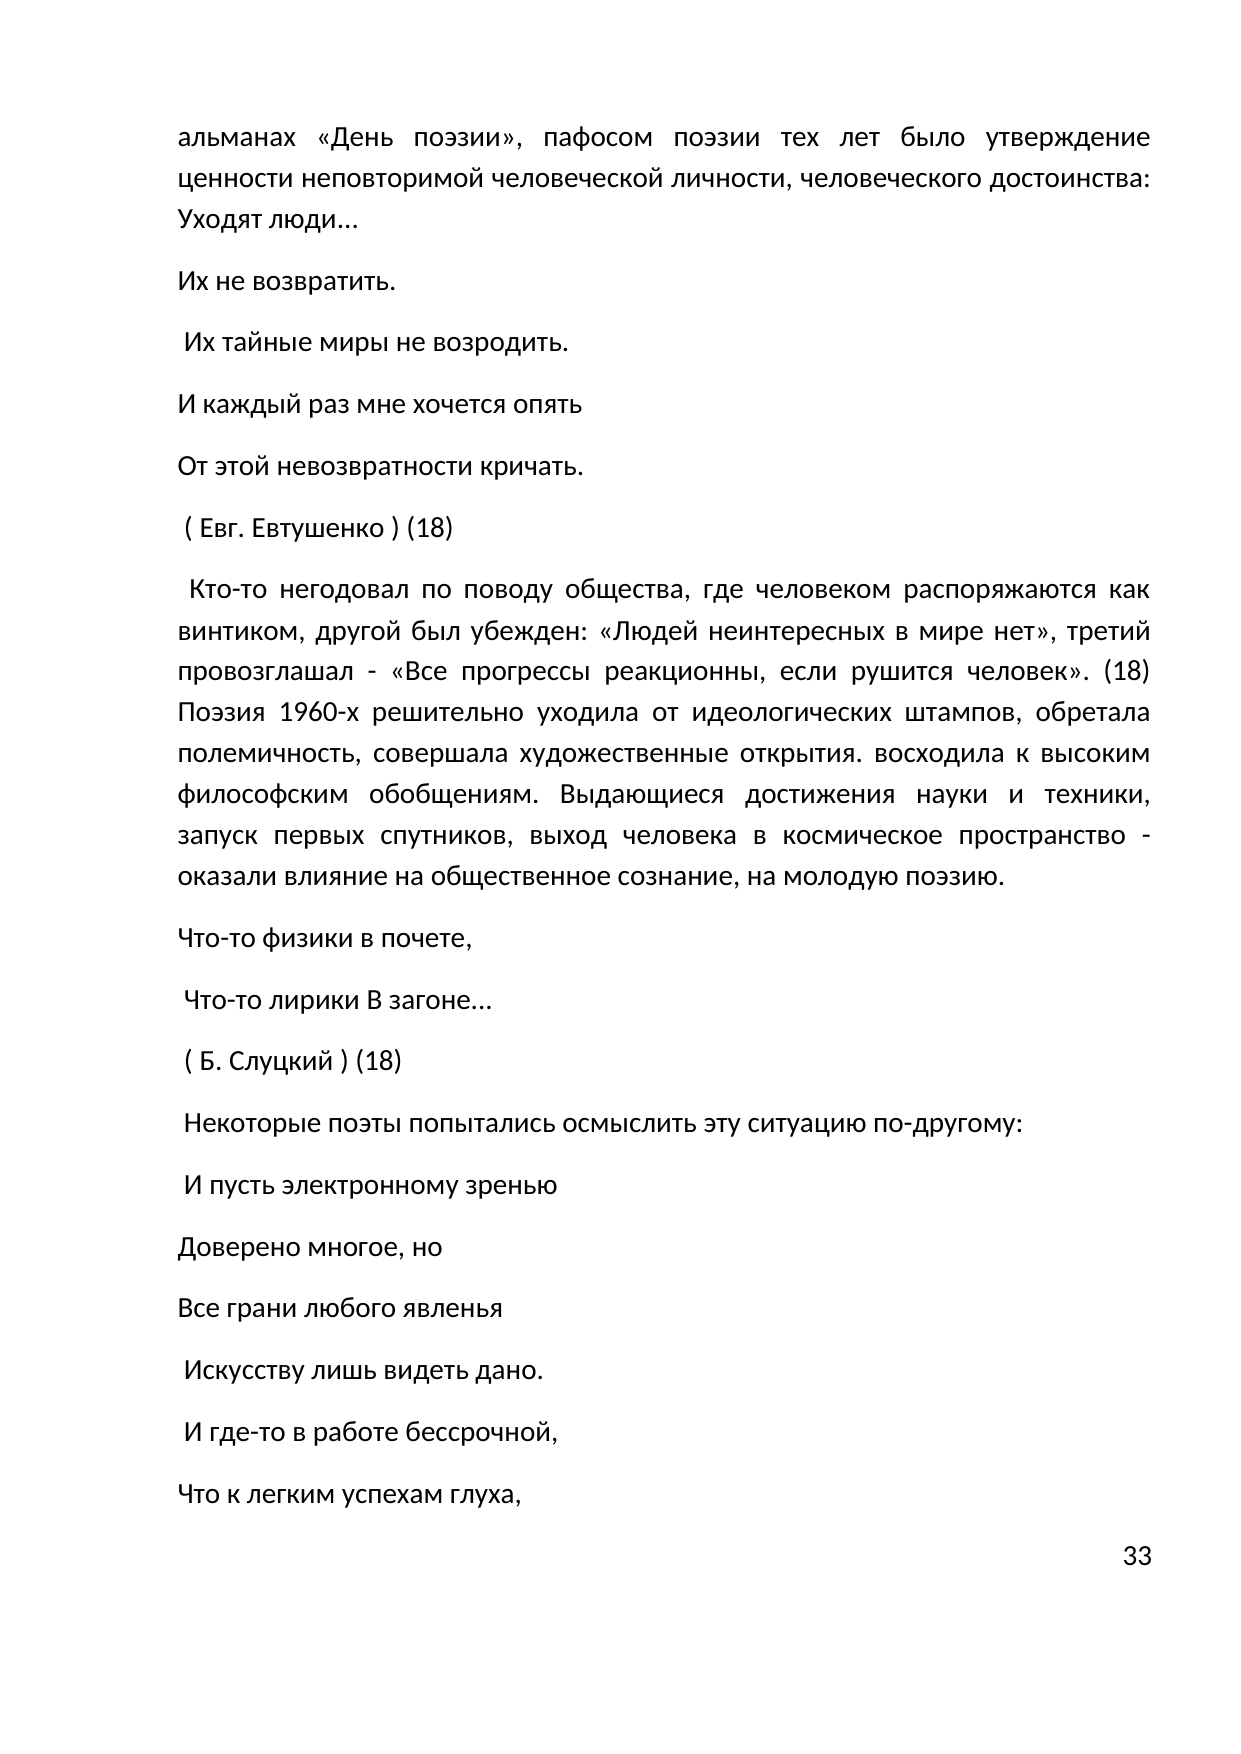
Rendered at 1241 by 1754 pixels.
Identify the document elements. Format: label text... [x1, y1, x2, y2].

text ( Б. Слуцкий ) (18) [177, 1042, 1152, 1078]
text альманах «День поэзии», пафосом поэзии тех лет было утверждение ценности неповторимой человеческой личности, человеческого достоинства: Уходят люди... [177, 118, 1152, 236]
text И каждый раз мне хочется опять [177, 385, 1152, 421]
text И где-то в работе бессрочной, [177, 1413, 1152, 1449]
text Все грани любого явленья [177, 1289, 1152, 1325]
text ( Евг. Евтушенко ) (18) [177, 509, 1152, 544]
text 33 [177, 1537, 1152, 1572]
text Что-то лирики В загоне... [177, 981, 1152, 1016]
text Кто-то негодовал по поводу общества, где человеком распоряжаются как винтиком, другой был убежден: «Людей неинтересных в мире нет», третий провозглашал - «Все прогрессы реакционны, если рушится человек». (18) Поэзия 1960-х решительно уходила от идеологических штампов, обретала полемичность, совершала художественные открытия. восходила к высоким философским обобщениям. Выдающиеся достижения науки и техники, запуск первых спутников, выход человека в космическое пространство - оказали влияние на общественное сознание, на молодую поэзию. [177, 571, 1152, 893]
text И пусть электронному зренью [177, 1166, 1152, 1202]
text Их тайные миры не возродить. [177, 323, 1152, 359]
text Искусству лишь видеть дано. [177, 1351, 1152, 1387]
text От этой невозвратности кричать. [177, 447, 1152, 483]
text Их не возвратить. [177, 262, 1152, 297]
text Что-то физики в почете, [177, 919, 1152, 954]
text Некоторые поэты попытались осмыслить эту ситуацию по-другому: [177, 1104, 1152, 1140]
text Доверено многое, но [177, 1228, 1152, 1263]
text Что к легким успехам глуха, [177, 1475, 1152, 1511]
